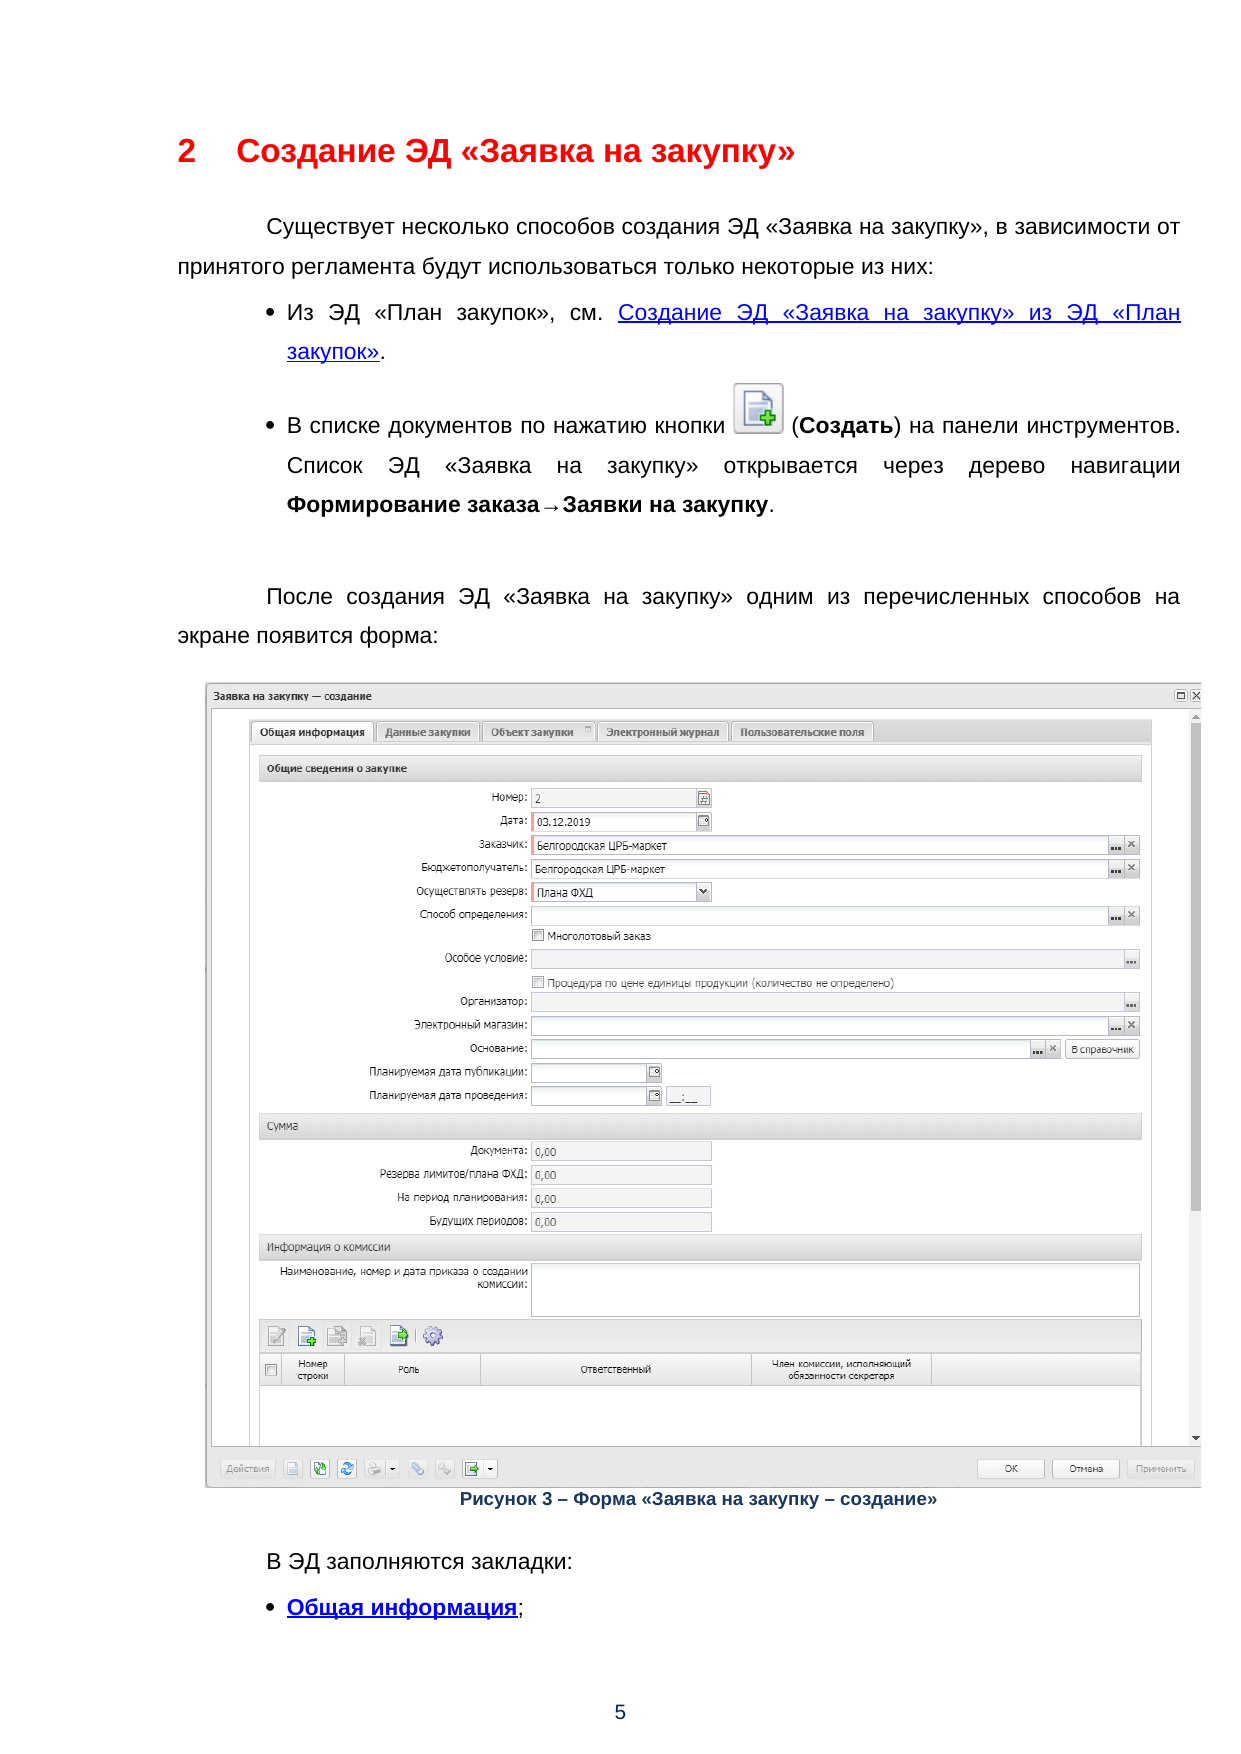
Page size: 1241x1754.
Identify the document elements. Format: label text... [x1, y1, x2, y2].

list Из ЭД «План закупок», см. Создание ЭД «Заявка на закупку» из ЭД «План закупок». [266, 298, 1181, 364]
text Существует несколько способов создания ЭД «Заявка на закупку», в зависимости от принятого регламента будут использоваться только некоторые из них: [177, 213, 1181, 279]
text После создания ЭД «Заявка на закупку» одним из перечисленных способов на экране появится форма: [177, 583, 1181, 648]
text В ЭД заполняются закладки: [177, 1548, 1181, 1574]
list В списке документов по нажатию кнопки (Создать) на панели инструментов. Список ЭД «Заявка на закупку» открывается через дерево навигации Формирование заказа→Заявки на закупку. [266, 384, 1181, 517]
list Общая информация; [266, 1593, 1181, 1620]
subtitle Создание ЭД «Заявка на закупку» [177, 131, 1181, 169]
picture [204, 682, 1202, 1488]
picture [733, 383, 784, 434]
